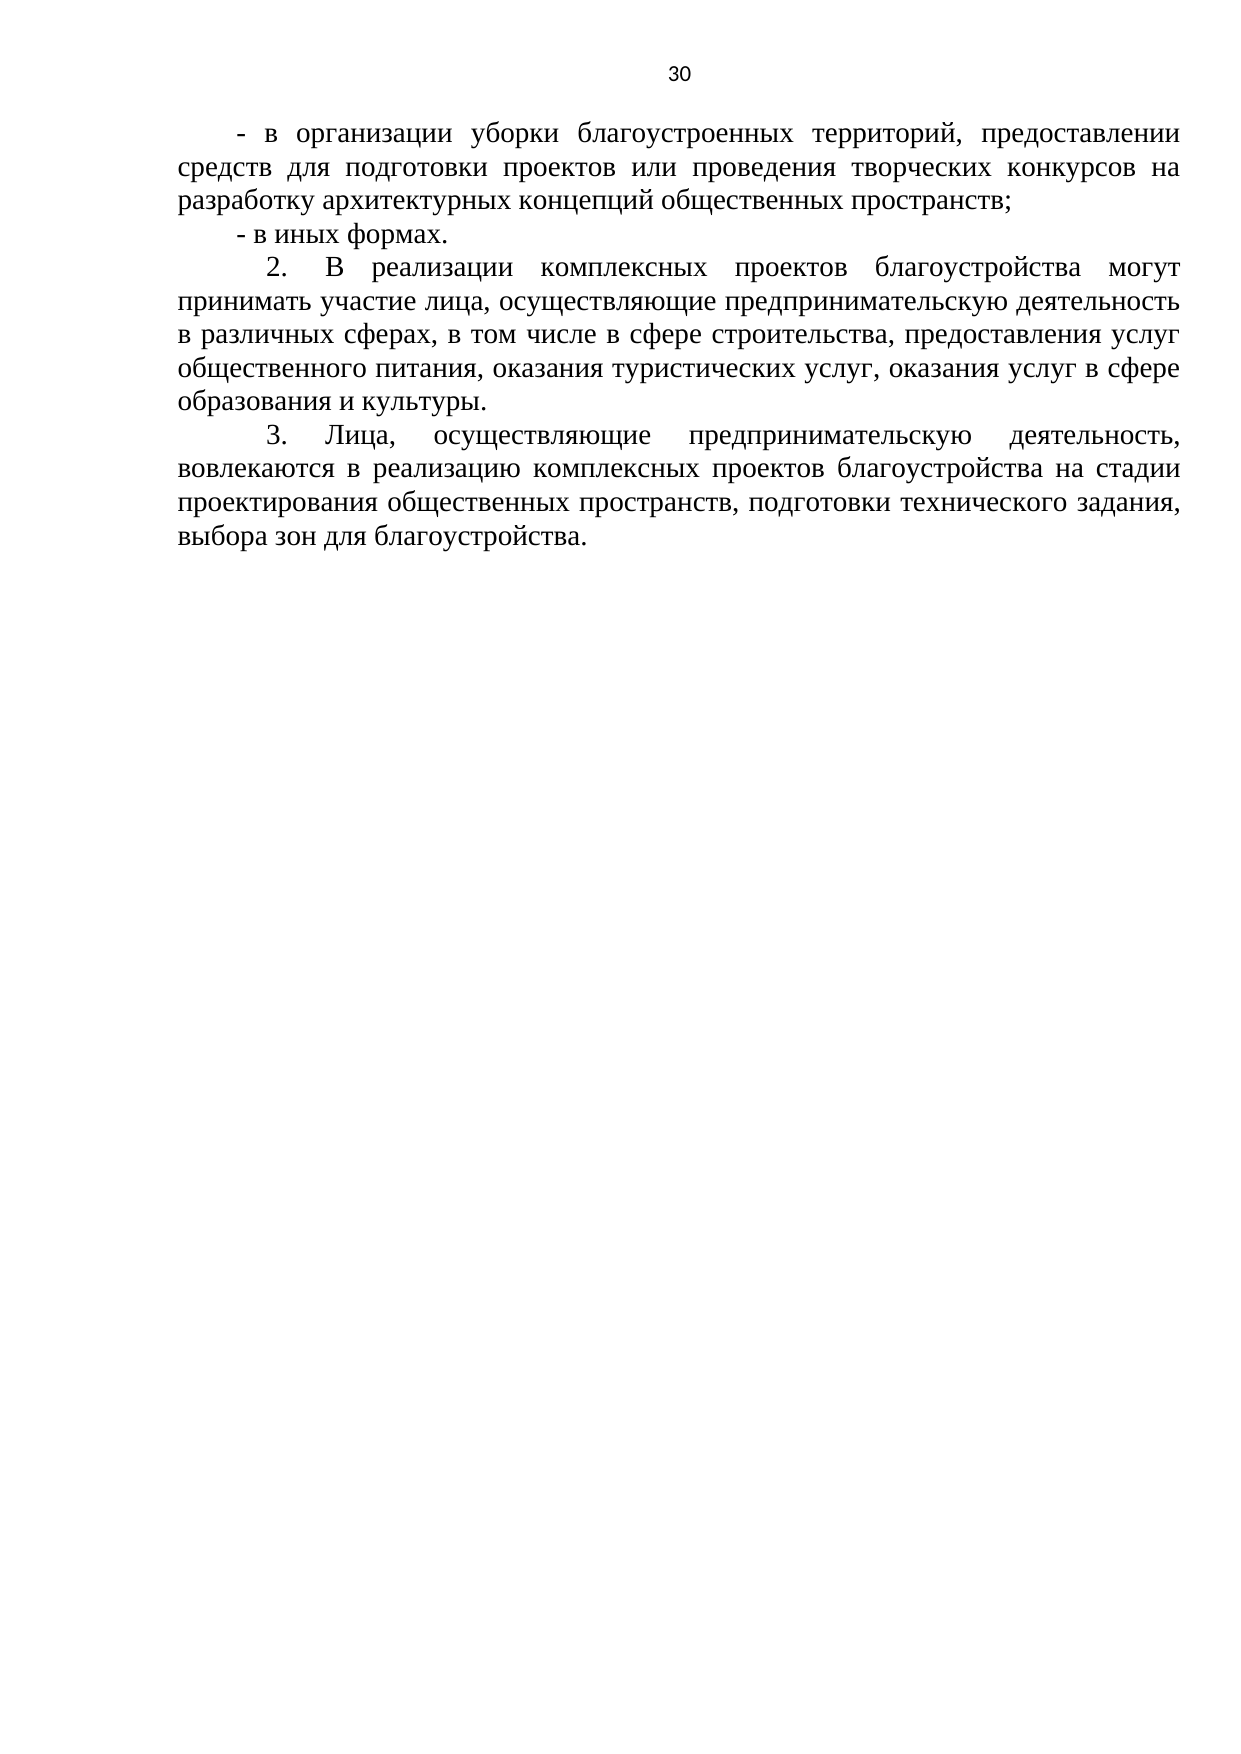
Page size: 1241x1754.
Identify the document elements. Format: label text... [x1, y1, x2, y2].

list Лица, осуществляющие предпринимательскую деятельность, вовлекаются в реализацию комплексных проектов благоустройства на стадии проектирования общественных пространств, подготовки технического задания, выбора зон для благоустройства. [177, 417, 1181, 551]
text - в иных формах. [177, 216, 1181, 249]
list В реализации комплексных проектов благоустройства могут принимать участие лица, осуществляющие предпринимательскую деятельность в различных сферах, в том числе в сфере строительства, предоставления услуг общественного питания, оказания туристических услуг, оказания услуг в сфере образования и культуры. [177, 249, 1181, 417]
text - в организации уборки благоустроенных территорий, предоставлении средств для подготовки проектов или проведения творческих конкурсов на разработку архитектурных концепций общественных пространств; [177, 115, 1181, 216]
